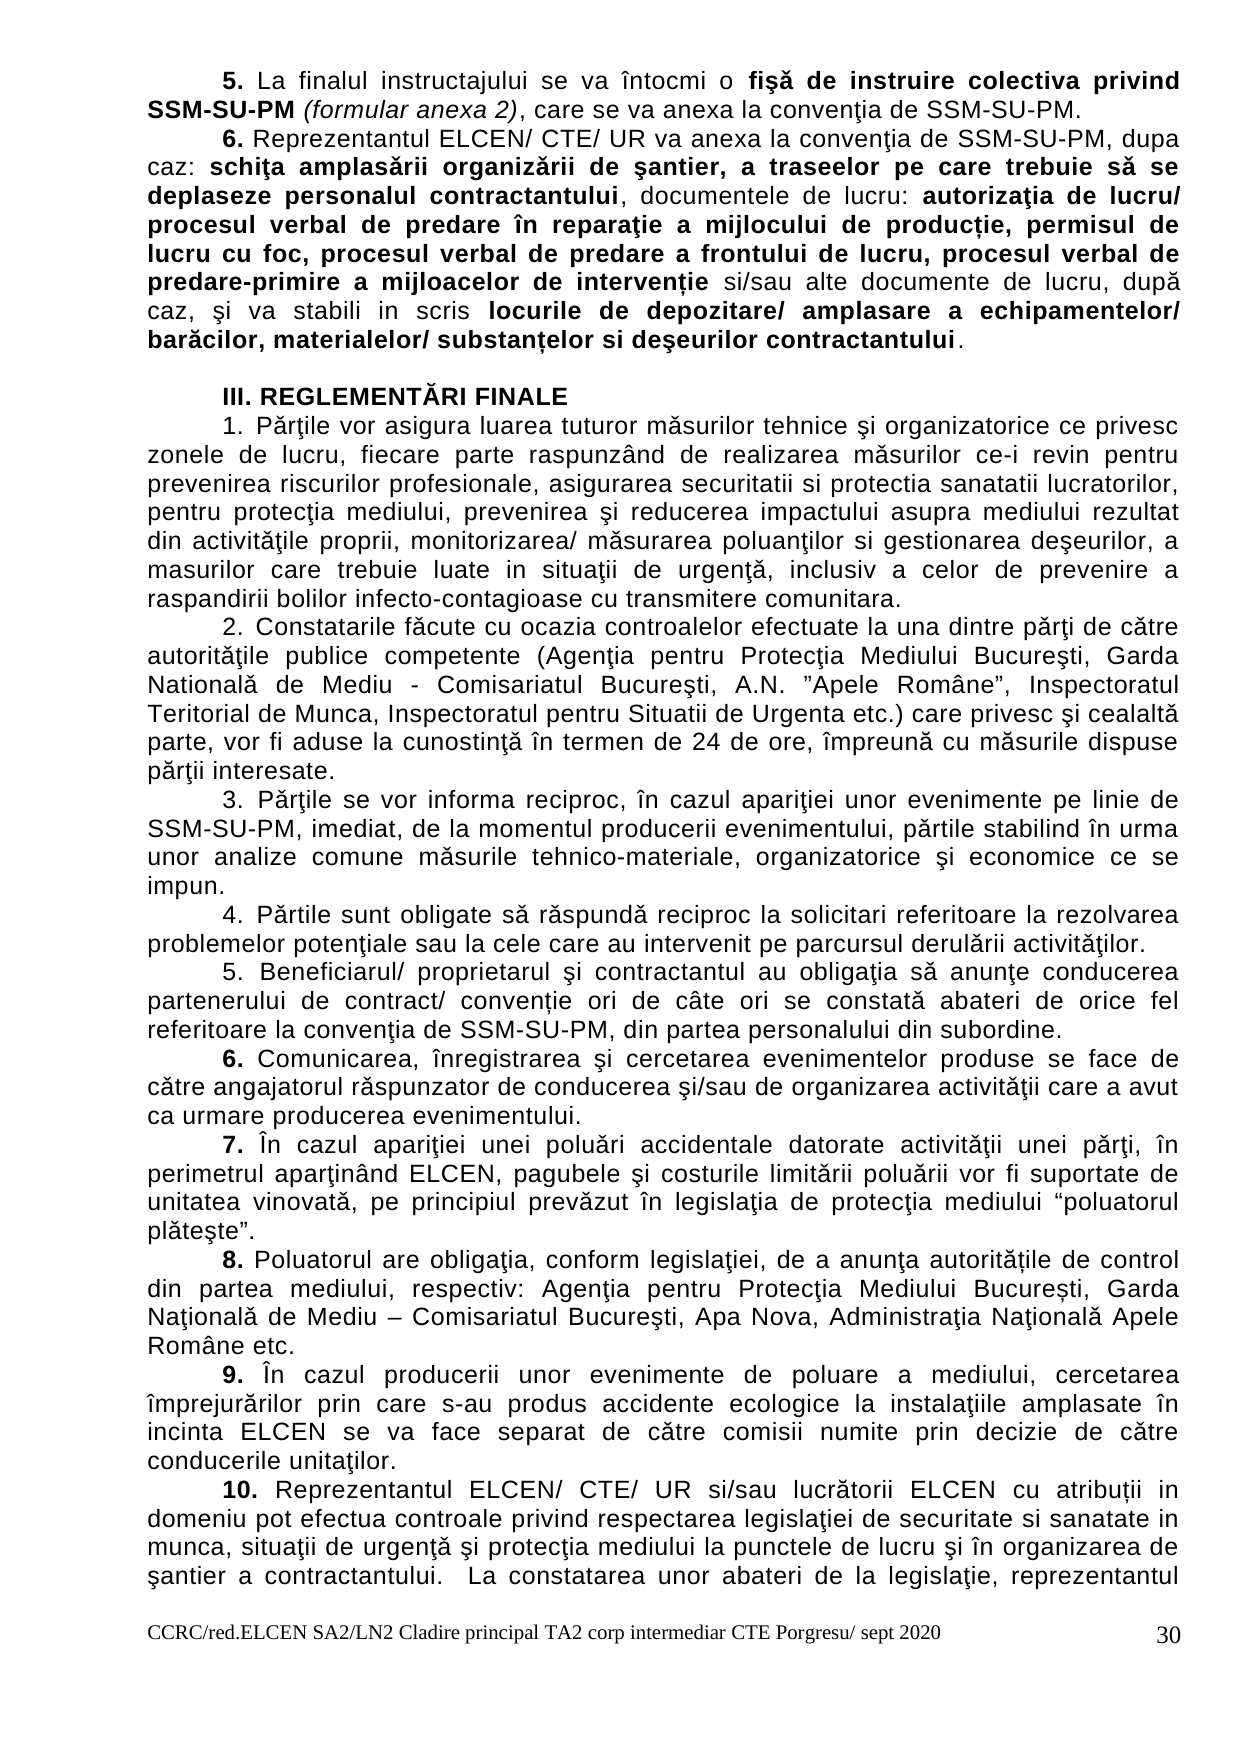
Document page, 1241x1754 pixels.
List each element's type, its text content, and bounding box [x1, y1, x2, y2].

list Pǎrţile vor asigura luarea tuturor mǎsurilor tehnice şi organizatorice ce privesc zonele de lucru, fiecare parte raspunzând de realizarea mǎsurilor ce-i revin pentru prevenirea riscurilor profesionale, asigurarea securitatii si protectia sanatatii lucratorilor, pentru protecţia mediului, prevenirea şi reducerea impactului asupra mediului rezultat din activitǎţile proprii, monitorizarea/ mǎsurarea poluanţilor si gestionarea deşeurilor, a masurilor care trebuie luate in situaţii de urgenţǎ, inclusiv a celor de prevenire a raspandirii bolilor infecto-contagioase cu transmitere comunitara. [147, 411, 1181, 612]
list Pǎrtile sunt obligate sǎ rǎspundǎ reciproc la solicitari referitoare la rezolvarea problemelor potenţiale sau la cele care au intervenit pe parcursul derulǎrii activitǎţilor. [147, 900, 1181, 957]
list Beneficiarul/ proprietarul şi contractantul au obligaţia sǎ anunţe conducerea partenerului de contract/ convenție ori de câte ori se constatǎ abateri de orice fel referitoare la convenţia de SSM-SU-PM, din partea personalului din subordine. [147, 957, 1181, 1044]
text 5. La finalul instructajului se va întocmi o fişǎ de instruire colectiva privind SSM-SU-PM (formular anexa 2), care se va anexa la convenţia de SSM-SU-PM. [147, 66, 1181, 124]
text 6. Comunicarea, înregistrarea şi cercetarea evenimentelor produse se face de cǎtre angajatorul rǎspunzator de conducerea şi/sau de organizarea activitǎţii care a avut ca urmare producerea evenimentului. [147, 1044, 1181, 1130]
list Constatarile fǎcute cu ocazia controalelor efectuate la una dintre pǎrţi de cǎtre autoritǎţile publice competente (Agenţia pentru Protecţia Mediului Bucureşti, Garda Nationalǎ de Mediu - Comisariatul Bucureşti, A.N. ”Apele Române”, Inspectoratul Teritorial de Munca, Inspectoratul pentru Situatii de Urgenta etc.) care privesc şi cealaltǎ parte, vor fi aduse la cunostinţǎ în termen de 24 de ore, împreună cu măsurile dispuse părţii interesate. [147, 612, 1181, 785]
text III. REGLEMENTĂRI FINALE [147, 382, 1181, 411]
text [147, 1475, 1181, 1590]
text 8. Poluatorul are obligaţia, conform legislaţiei, de a anunţa autoritățile de control din partea mediului, respectiv: Agenţia pentru Protecţia Mediului București, Garda Naţionalǎ de Mediu – Comisariatul Bucureşti, Apa Nova, Administraţia Naţionalǎ Apele Române etc. [147, 1245, 1181, 1360]
text 6. Reprezentantul ELCEN/ CTE/ UR va anexa la convenţia de SSM-SU-PM, dupa caz: schiţa amplasǎrii organizǎrii de şantier, a traseelor pe care trebuie sǎ se deplaseze personalul contractantului, documentele de lucru: autorizaţia de lucru/ procesul verbal de predare în reparaţie a mijlocului de producție, permisul de lucru cu foc, procesul verbal de predare a frontului de lucru, procesul verbal de predare-primire a mijloacelor de intervenție si/sau alte documente de lucru, după caz, şi va stabili in scris locurile de depozitare/ amplasare a echipamentelor/ barăcilor, materialelor/ substanțelor si deşeurilor contractantului. [147, 124, 1181, 354]
text 9. În cazul producerii unor evenimente de poluare a mediului, cercetarea împrejurărilor prin care s-au produs accidente ecologice la instalaţiile amplasate în incinta ELCEN se va face separat de cǎtre comisii numite prin decizie de cǎtre conducerile unitaţilor. [147, 1360, 1181, 1475]
text 7. În cazul apariţiei unei poluǎri accidentale datorate activitǎţii unei pǎrţi, în perimetrul aparţinând ELCEN, pagubele şi costurile limitǎrii poluǎrii vor fi suportate de unitatea vinovatǎ, pe principiul prevǎzut în legislaţia de protecţia mediului “poluatorul plǎteşte”. [147, 1130, 1181, 1245]
list Pǎrţile se vor informa reciproc, în cazul apariţiei unor evenimente pe linie de SSM-SU-PM, imediat, de la momentul producerii evenimentului, pǎrtile stabilind în urma unor analize comune mǎsurile tehnico-materiale, organizatorice şi economice ce se impun. [147, 785, 1181, 900]
